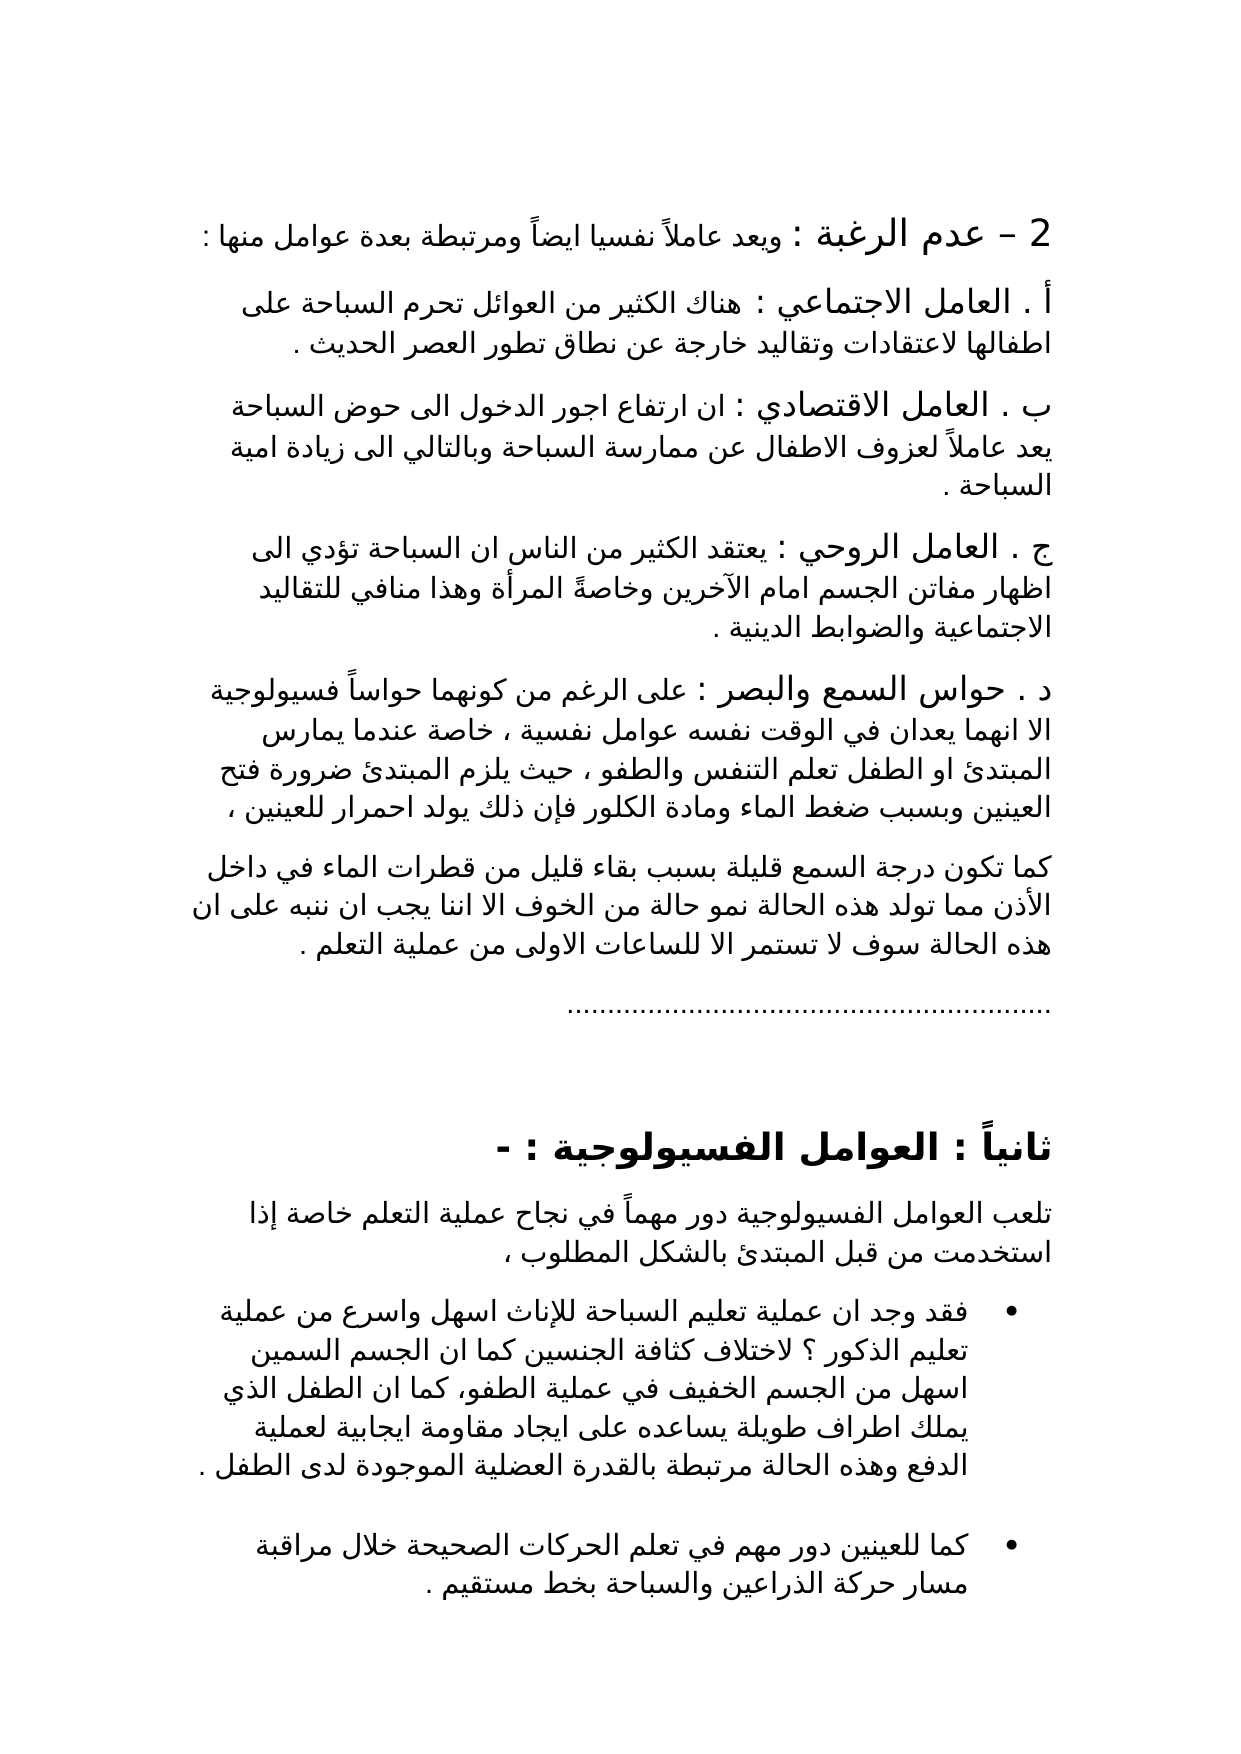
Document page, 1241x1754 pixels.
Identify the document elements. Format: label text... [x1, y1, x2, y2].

text د . حواس السمع والبصر : على الرغم من كونهما حواساً فسيولوجية الا انهما يعدان في الوقت نفسه عوامل نفسية ، خاصة عندما يمارس المبتدئ او الطفل تعلم التنفس والطفو ، حيث يلزم المبتدئ ضرورة فتح العينين وبسبب ضغط الماء ومادة الكلور فإن ذلك يولد احمرار للعينين ، [187, 669, 1053, 824]
text ب . العامل الاقتصادي : ان ارتفاع اجور الدخول الى حوض السباحة يعد عاملاً لعزوف الاطفال عن ممارسة السباحة وبالتالي الى زيادة امية السباحة . [187, 386, 1053, 502]
text ............................................................ [187, 986, 1053, 1020]
text ج . العامل الروحي : يعتقد الكثير من الناس ان السباحة تؤدي الى اظهار مفاتن الجسم امام الآخرين وخاصةً المرأة وهذا منافي للتقاليد الاجتماعية والضوابط الدينية . [187, 528, 1053, 644]
text تلعب العوامل الفسيولوجية دور مهماً في نجاح عملية التعلم خاصة إذا استخدمت من قبل المبتدئ بالشكل المطلوب ، [187, 1196, 1053, 1268]
text كما تكون درجة السمع قليلة بسبب بقاء قليل من قطرات الماء في داخل الأذن مما تولد هذه الحالة نمو حالة من الخوف الا اننا يجب ان ننبه على ان هذه الحالة سوف لا تستمر الا للساعات الاولى من عملية التعلم . [187, 850, 1053, 960]
text أ . العامل الاجتماعي : هناك الكثير من العوائل تحرم السباحة على اطفالها لاعتقادات وتقاليد خارجة عن نطاق تطور العصر الحديث . [187, 283, 1053, 360]
text ثانياً : العوامل الفسيولوجية : - [187, 1125, 1053, 1169]
text 2 – عدم الرغبة : ويعد عاملاً نفسيا ايضاً ومرتبطة بعدة عوامل منها : [187, 212, 1053, 255]
list فقد وجد ان عملية تعليم السباحة للإناث اسهل واسرع من عملية تعليم الذكور ؟ لاختلاف كثافة الجنسين كما ان الجسم السمين اسهل من الجسم الخفيف في عملية الطفو، كما ان الطفل الذي يملك اطراف طويلة يساعده على ايجاد مقاومة ايجابية لعملية الدفع وهذه الحالة مرتبطة بالقدرة العضلية الموجودة لدى الطفل . [187, 1294, 1007, 1482]
list كما للعينين دور مهم في تعلم الحركات الصحيحة خلال مراقبة مسار حركة الذراعين والسباحة بخط مستقيم . [187, 1528, 1007, 1600]
